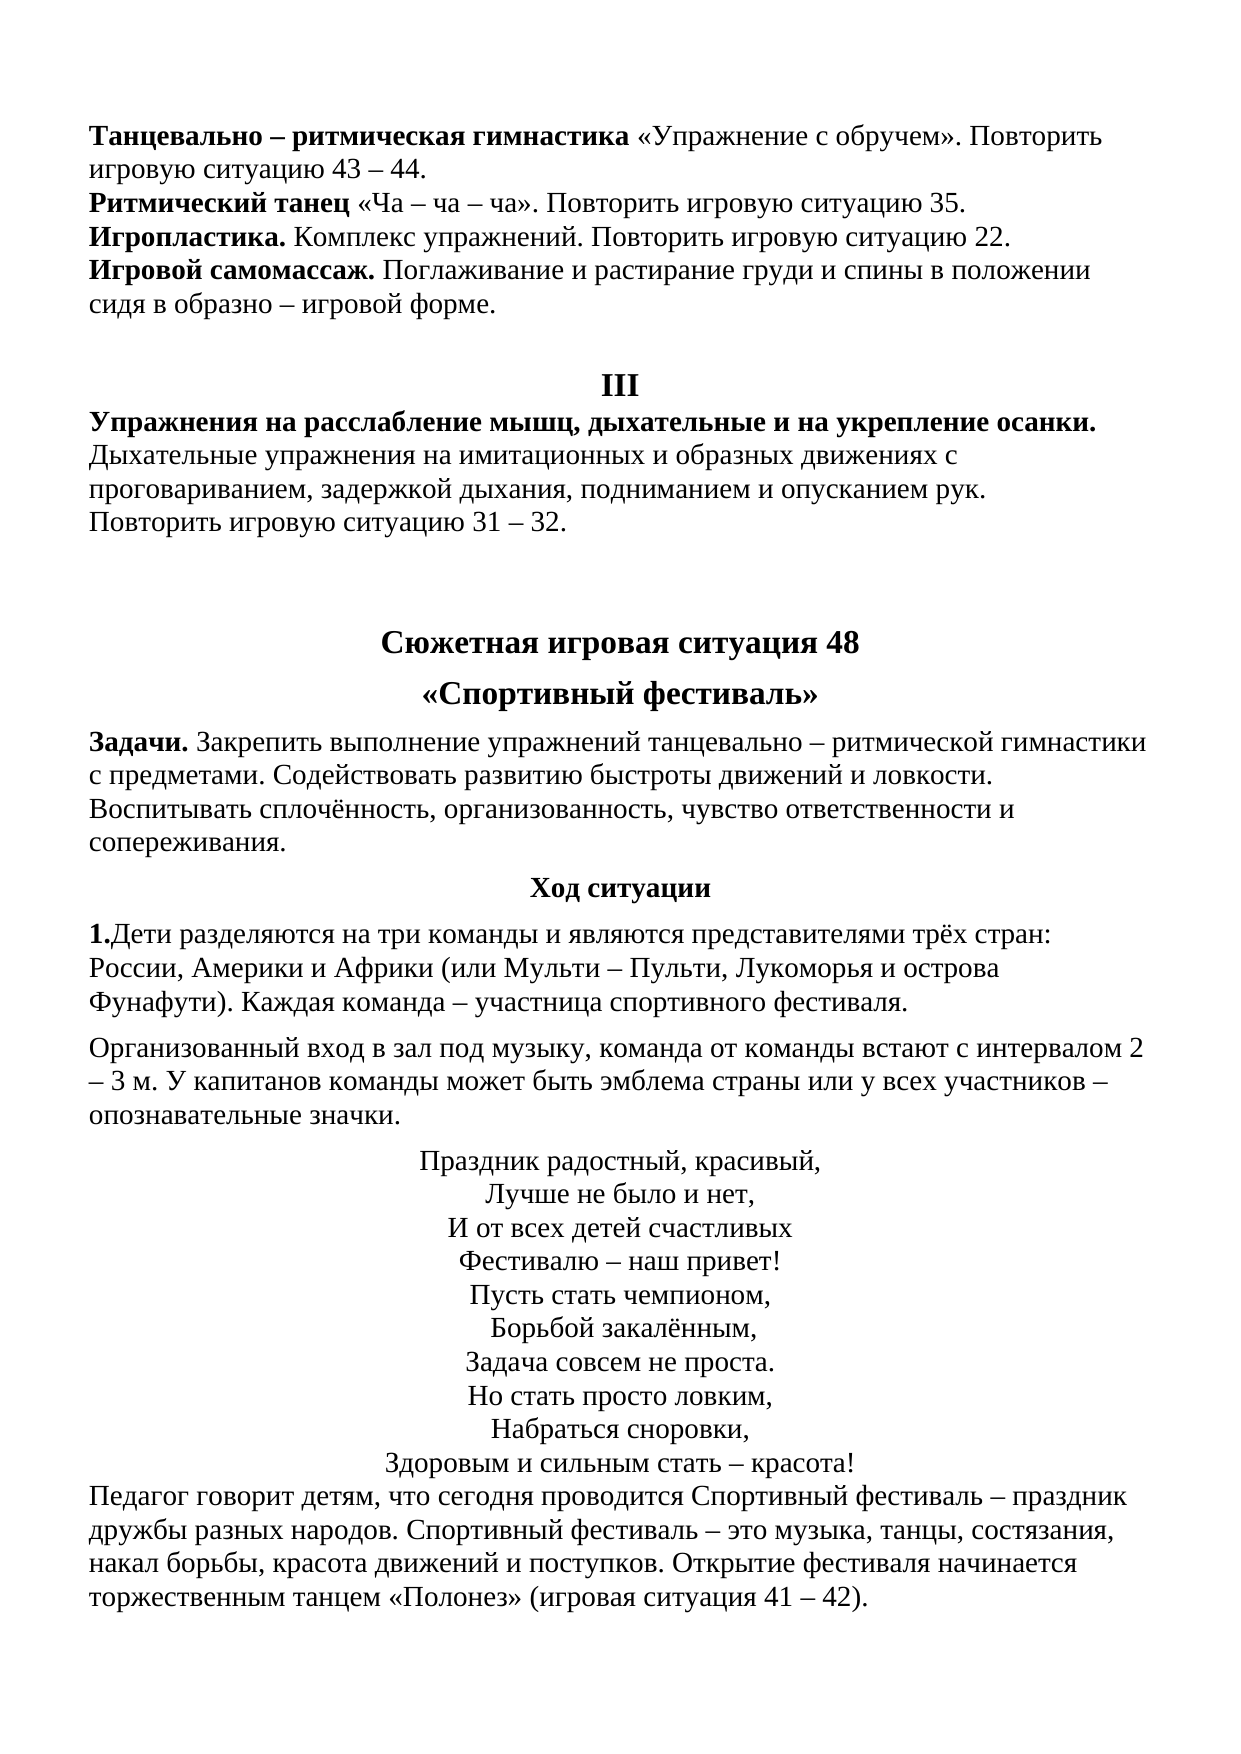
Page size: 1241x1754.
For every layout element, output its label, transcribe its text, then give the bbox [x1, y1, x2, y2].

text Пусть стать чемпионом, [89, 1277, 1152, 1311]
text Ритмический танец «Ча – ча – ча». Повторить игровую ситуацию 35. [89, 185, 1152, 219]
text Здоровым и сильным стать – красота! [89, 1445, 1152, 1478]
text Педагог говорит детям, что сегодня проводится Спортивный фестиваль – праздник дружбы разных народов. Спортивный фестиваль – это музыка, танцы, состязания, накал борьбы, красота движений и поступков. Открытие фестиваля начинается торжественным танцем «Полонез» (игровая ситуация 41 – 42). [89, 1478, 1152, 1612]
text Но стать просто ловким, [89, 1378, 1152, 1411]
text И от всех детей счастливых [89, 1210, 1152, 1243]
text Борьбой закалённым, [89, 1311, 1152, 1344]
text Упражнения на расслабление мышц, дыхательные и на укрепление осанки. Дыхательные упражнения на имитационных и образных движениях с проговариванием, задержкой дыхания, подниманием и опусканием рук. [89, 404, 1152, 504]
text Праздник радостный, красивый, [89, 1143, 1152, 1176]
text III [89, 365, 1152, 404]
text Задача совсем не проста. [89, 1344, 1152, 1378]
text Игропластика. Комплекс упражнений. Повторить игровую ситуацию 22. [89, 219, 1152, 252]
text 1.Дети разделяются на три команды и являются представителями трёх стран: России, Америки и Африки (или Мульти – Пульти, Лукоморья и острова Фунафути). Каждая команда – участница спортивного фестиваля. [89, 917, 1152, 1017]
text Лучше не было и нет, [89, 1176, 1152, 1210]
text Задачи. Закрепить выполнение упражнений танцевально – ритмической гимнастики с предметами. Содействовать развитию быстроты движений и ловкости. Воспитывать сплочённость, организованность, чувство ответственности и сопереживания. [89, 724, 1152, 858]
text Танцевально – ритмическая гимнастика «Упражнение с обручем». Повторить игровую ситуацию 43 – 44. [89, 118, 1152, 185]
text Сюжетная игровая ситуация 48 [89, 622, 1152, 661]
text «Спортивный фестиваль» [89, 673, 1152, 711]
text Повторить игровую ситуацию 31 – 32. [89, 504, 1152, 538]
text Ход ситуации [89, 871, 1152, 904]
text Набраться сноровки, [89, 1411, 1152, 1445]
text Организованный вход в зал под музыку, команда от команды встают с интервалом 2 – 3 м. У капитанов команды может быть эмблема страны или у всех участников – опознавательные значки. [89, 1030, 1152, 1130]
text Фестивалю – наш привет! [89, 1243, 1152, 1277]
text Игровой самомассаж. Поглаживание и растирание груди и спины в положении сидя в образно – игровой форме. [89, 252, 1152, 319]
